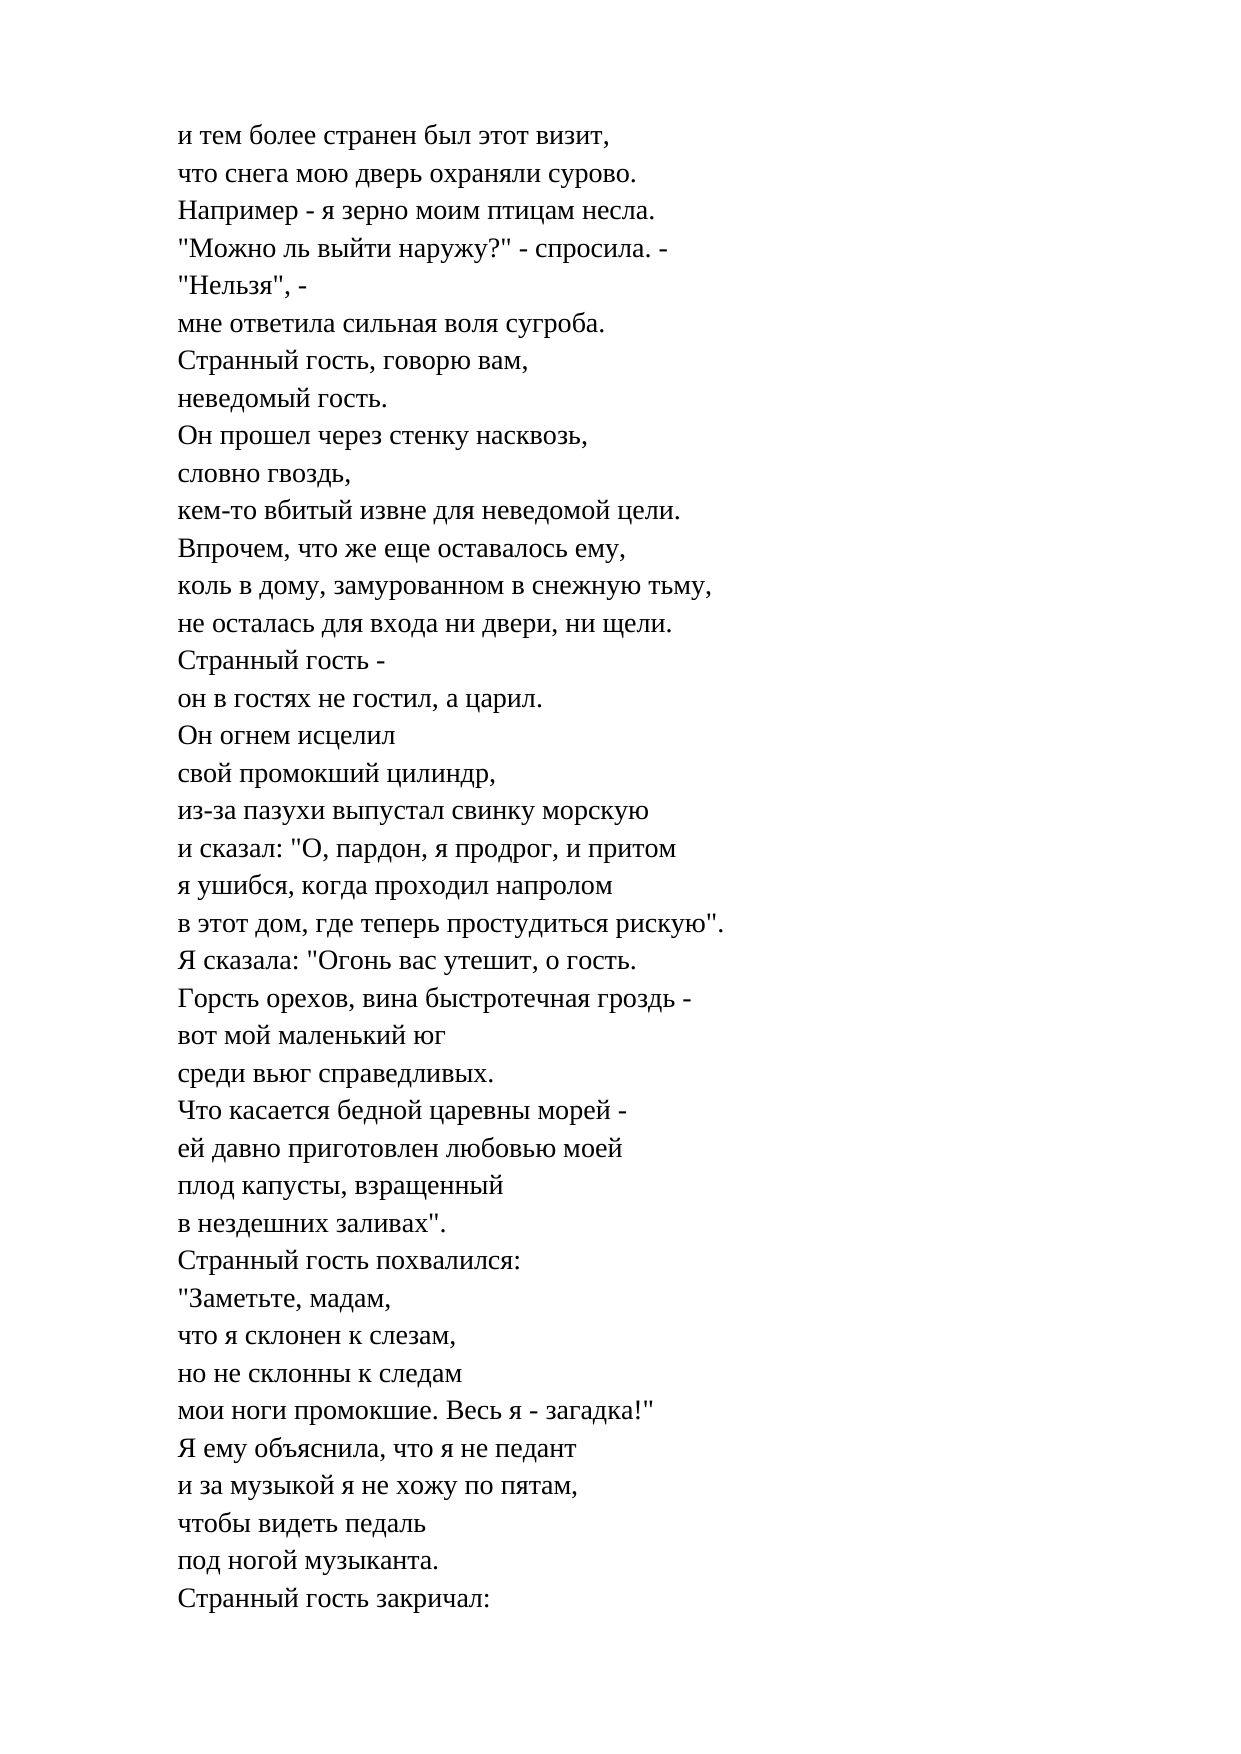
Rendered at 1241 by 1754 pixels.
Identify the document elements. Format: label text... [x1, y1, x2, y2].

text Странный гость - [177, 643, 1152, 676]
text вот мой маленький юг [177, 1018, 1152, 1051]
text что снега мою дверь охраняли сурово. [177, 156, 1152, 188]
text что я склонен к слезам, [177, 1318, 1152, 1351]
text в нездешних заливах". [177, 1206, 1152, 1238]
text и тем более странен был этот визит, [177, 118, 1152, 151]
text "Нельзя", - [177, 268, 1152, 301]
text "Заметьте, мадам, [177, 1281, 1152, 1313]
text в этот дом, где теперь простудиться рискую". [177, 906, 1152, 938]
text коль в дому, замурованном в снежную тьму, [177, 568, 1152, 601]
text неведомый гость. [177, 381, 1152, 413]
text свой промокший цилиндр, [177, 756, 1152, 788]
text "Можно ль выйти наружу?" - спросила. - [177, 231, 1152, 263]
text Я ему объяснила, что я не педант [177, 1431, 1152, 1463]
text ей давно приготовлен любовью моей [177, 1131, 1152, 1163]
text из-за пазухи выпустал свинку морскую [177, 793, 1152, 826]
text но не склонны к следам [177, 1356, 1152, 1388]
text плод капусты, взращенный [177, 1168, 1152, 1201]
text я ушибся, когда проходил напролом [177, 868, 1152, 901]
text Впрочем, что же еще оставалось ему, [177, 531, 1152, 563]
text и за музыкой я не хожу по пятам, [177, 1468, 1152, 1501]
text Например - я зерно моим птицам несла. [177, 193, 1152, 226]
text Странный гость закричал: [177, 1581, 1152, 1613]
text Что касается бедной царевны морей - [177, 1093, 1152, 1126]
text Я сказала: "Огонь вас утешит, о гость. [177, 943, 1152, 976]
text Горсть орехов, вина быстротечная гроздь - [177, 981, 1152, 1013]
text мне ответила сильная воля сугроба. [177, 306, 1152, 338]
text Странный гость, говорю вам, [177, 343, 1152, 376]
text Странный гость похвалился: [177, 1243, 1152, 1276]
text он в гостях не гостил, а царил. [177, 681, 1152, 713]
text мои ноги промокшие. Весь я - загадка!" [177, 1393, 1152, 1426]
text Он прошел через стенку насквозь, [177, 418, 1152, 451]
text и сказал: "О, пардон, я продрог, и притом [177, 831, 1152, 863]
text словно гвоздь, [177, 456, 1152, 488]
text не осталась для входа ни двери, ни щели. [177, 606, 1152, 638]
text среди вьюг справедливых. [177, 1056, 1152, 1088]
text под ногой музыканта. [177, 1543, 1152, 1576]
text кем-то вбитый извне для неведомой цели. [177, 493, 1152, 526]
text чтобы видеть педаль [177, 1506, 1152, 1538]
text Он огнем исцелил [177, 718, 1152, 751]
